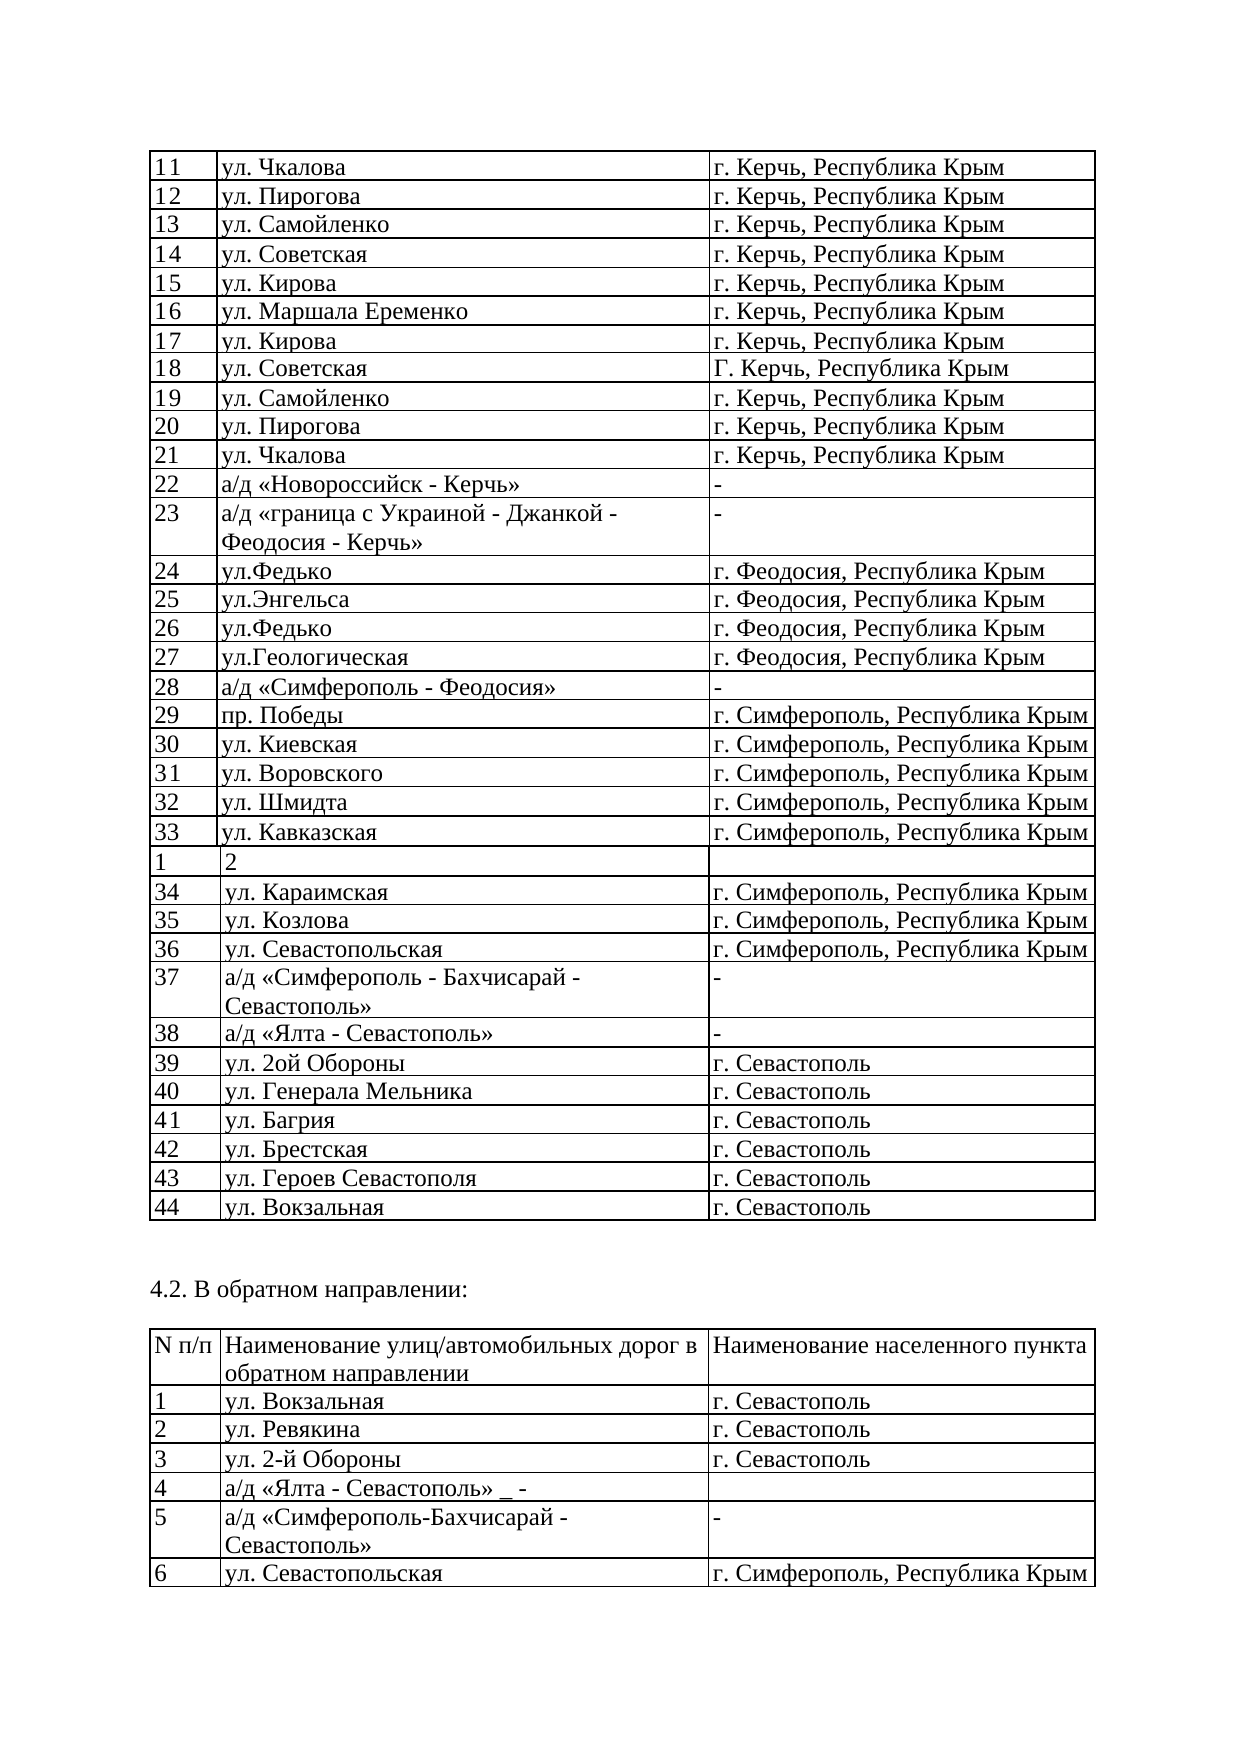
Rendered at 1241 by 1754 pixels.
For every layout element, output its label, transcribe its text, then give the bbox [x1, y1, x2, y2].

table_cell 38 [151, 1018, 220, 1046]
table_cell г. Севастополь [710, 1192, 1094, 1219]
table_cell ул. Севастопольская [221, 934, 708, 961]
table_cell ул. 2-й Обороны [221, 1444, 708, 1471]
table_cell г. Феодосия, Республика Крым [710, 556, 1094, 583]
table_cell ул. Пирогова [218, 411, 709, 439]
table_cell ул. Ревякина [221, 1415, 708, 1442]
table_cell ул. Воровского [218, 758, 709, 786]
table_cell г. Севастополь [709, 1444, 1094, 1471]
table_cell г. Керчь, Республика Крым [710, 239, 1094, 266]
table_cell Г. Керчь, Республика Крым [710, 353, 1094, 381]
table_cell 37 [151, 962, 220, 1017]
table_cell ул. Вокзальная [221, 1386, 708, 1413]
table_cell - [710, 469, 1094, 497]
table_cell 2 [151, 1415, 220, 1442]
table_cell ул.Энгельса [218, 585, 709, 612]
table_cell [710, 847, 1094, 875]
table_cell ул. Пирогова [218, 181, 709, 208]
table_cell г. Симферополь, Республика Крым [710, 877, 1094, 903]
table_cell а/д «Симферополь - Бахчисарай -Севастополь» [221, 962, 708, 1017]
table_cell - [710, 498, 1094, 554]
table_cell ул. Чкалова [218, 152, 709, 179]
table_cell г. Севастополь [710, 1076, 1094, 1104]
table_cell - [710, 672, 1094, 699]
table_cell ул. Маршала Еременко [218, 297, 709, 324]
table_cell [709, 1473, 1094, 1500]
table_cell г. Севастополь [710, 1134, 1094, 1161]
table_cell 27 [151, 642, 216, 670]
table_cell а/д «Новороссийск - Керчь» [218, 469, 709, 497]
table_cell 18 [151, 353, 216, 381]
table_cell г. Керчь, Республика Крым [710, 441, 1094, 467]
table_cell 32 [151, 787, 216, 815]
table_cell ул. Чкалова [218, 441, 709, 467]
table_cell 11 [151, 152, 216, 179]
table_cell г. Севастополь [710, 1163, 1094, 1190]
table_cell ул. Брестская [221, 1134, 708, 1161]
table_cell 30 [151, 729, 216, 756]
table_cell а/д «Симферополь-Бахчисарай -Севастополь» [221, 1502, 708, 1557]
table_cell ул. Киевская [218, 729, 709, 756]
table_cell ул. Советская [218, 353, 709, 381]
table_cell ул. Советская [218, 239, 709, 266]
table_cell а/д «Симферополь - Феодосия» [218, 672, 709, 699]
table_cell г. Симферополь, Республика Крым [710, 729, 1094, 756]
table_cell 36 [151, 934, 220, 961]
table_cell ул.Федько [218, 556, 709, 583]
table_cell г. Феодосия, Республика Крым [710, 613, 1094, 641]
table_cell ул.Федько [218, 613, 709, 641]
table_cell 34 [151, 877, 220, 903]
table_cell 12 [151, 181, 216, 208]
table_cell 16 [151, 297, 216, 324]
table_cell 6 [151, 1559, 220, 1586]
table_cell ул. Шмидта [218, 787, 709, 815]
table_cell 21 [151, 441, 216, 467]
table_cell г. Севастополь [710, 1048, 1094, 1075]
table_cell ул. 2ой Обороны [221, 1048, 708, 1075]
table_cell - [710, 1018, 1094, 1046]
table_cell ул. Вокзальная [221, 1192, 708, 1219]
table_cell 2 [221, 847, 708, 875]
table_cell г. Севастополь [709, 1415, 1094, 1442]
table_cell г. Севастополь [709, 1386, 1094, 1413]
table_cell г. Керчь, Республика Крым [710, 268, 1094, 295]
table_cell г. Симферополь, Республика Крым [710, 817, 1094, 845]
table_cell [709, 1559, 1094, 1586]
table_cell 1 [151, 1386, 220, 1413]
table_header Наименование улиц/автомобильных дорог в обратном направлении [221, 1330, 708, 1384]
table_cell г. Симферополь, Республика Крым [710, 700, 1094, 727]
table_cell 22 [151, 469, 216, 497]
table_cell г. Керчь, Республика Крым [710, 152, 1094, 179]
table_cell ул. Самойленко [218, 383, 709, 410]
table_cell 28 [151, 672, 216, 699]
table_cell пр. Победы [218, 700, 709, 727]
table_cell - [710, 962, 1094, 1017]
table_cell 44 [151, 1192, 220, 1219]
table_cell 41 [151, 1106, 220, 1132]
table_cell а/д «Ялта - Севастополь» _ - [221, 1473, 708, 1500]
table_cell г. Севастополь [710, 1106, 1094, 1132]
table_cell ул. Козлова [221, 905, 708, 932]
table_cell 40 [151, 1076, 220, 1104]
table_cell 4 [151, 1473, 220, 1500]
table_cell 42 [151, 1134, 220, 1161]
table_cell 24 [151, 556, 216, 583]
table_cell ул. Караимская [221, 877, 708, 903]
table_cell г. Симферополь, Республика Крым [710, 905, 1094, 932]
table_cell г. Феодосия, Республика Крым [710, 642, 1094, 670]
table_cell 20 [151, 411, 216, 439]
table_cell 35 [151, 905, 220, 932]
table_cell 29 [151, 700, 216, 727]
table_cell 15 [151, 268, 216, 295]
table_header N п/п [151, 1330, 220, 1384]
table_header Наименование населенного пункта [709, 1330, 1094, 1384]
table_cell а/д «граница с Украиной - Джанкой -Феодосия - Керчь» [218, 498, 709, 554]
table_cell г. Керчь, Республика Крым [710, 326, 1094, 352]
table_cell г. Симферополь, Республика Крым [710, 758, 1094, 786]
table_cell 14 [151, 239, 216, 266]
table_cell ул. Кирова [218, 268, 709, 295]
table_cell ул. Кавказская [218, 817, 709, 845]
table_cell г. Керчь, Республика Крым [710, 383, 1094, 410]
table_cell 25 [151, 585, 216, 612]
table_cell г. Керчь, Республика Крым [710, 181, 1094, 208]
table_cell 31 [151, 758, 216, 786]
table_cell 1 [151, 847, 220, 875]
table_cell г. Симферополь, Республика Крым [710, 934, 1094, 961]
table_cell - [709, 1502, 1094, 1557]
table_cell 23 [151, 498, 216, 554]
table_cell 26 [151, 613, 216, 641]
table_cell г. Феодосия, Республика Крым [710, 585, 1094, 612]
table_cell 43 [151, 1163, 220, 1190]
table_cell ул. Багрия [221, 1106, 708, 1132]
table_cell ул. Севастопольская [221, 1559, 708, 1586]
table_cell 39 [151, 1048, 220, 1075]
table_cell г. Керчь, Республика Крым [710, 411, 1094, 439]
text 4.2. В обратном направлении: [150, 1274, 1090, 1303]
table_cell ул. Самойленко [218, 210, 709, 237]
table_cell 5 [151, 1502, 220, 1557]
table_cell ул.Геологическая [218, 642, 709, 670]
table_cell г. Керчь, Республика Крым [710, 297, 1094, 324]
table_cell а/д «Ялта - Севастополь» [221, 1018, 708, 1046]
table_cell г. Симферополь, Республика Крым [710, 787, 1094, 815]
table_cell ул. Генерала Мельника [221, 1076, 708, 1104]
table_cell 3 [151, 1444, 220, 1471]
table_cell 13 [151, 210, 216, 237]
table_cell 19 [151, 383, 216, 410]
table_cell 33 [151, 817, 216, 845]
table_cell г. Керчь, Республика Крым [710, 210, 1094, 237]
table_cell ул. Кирова [218, 326, 709, 352]
table_cell 17 [151, 326, 216, 352]
table_cell ул. Героев Севастополя [221, 1163, 708, 1190]
